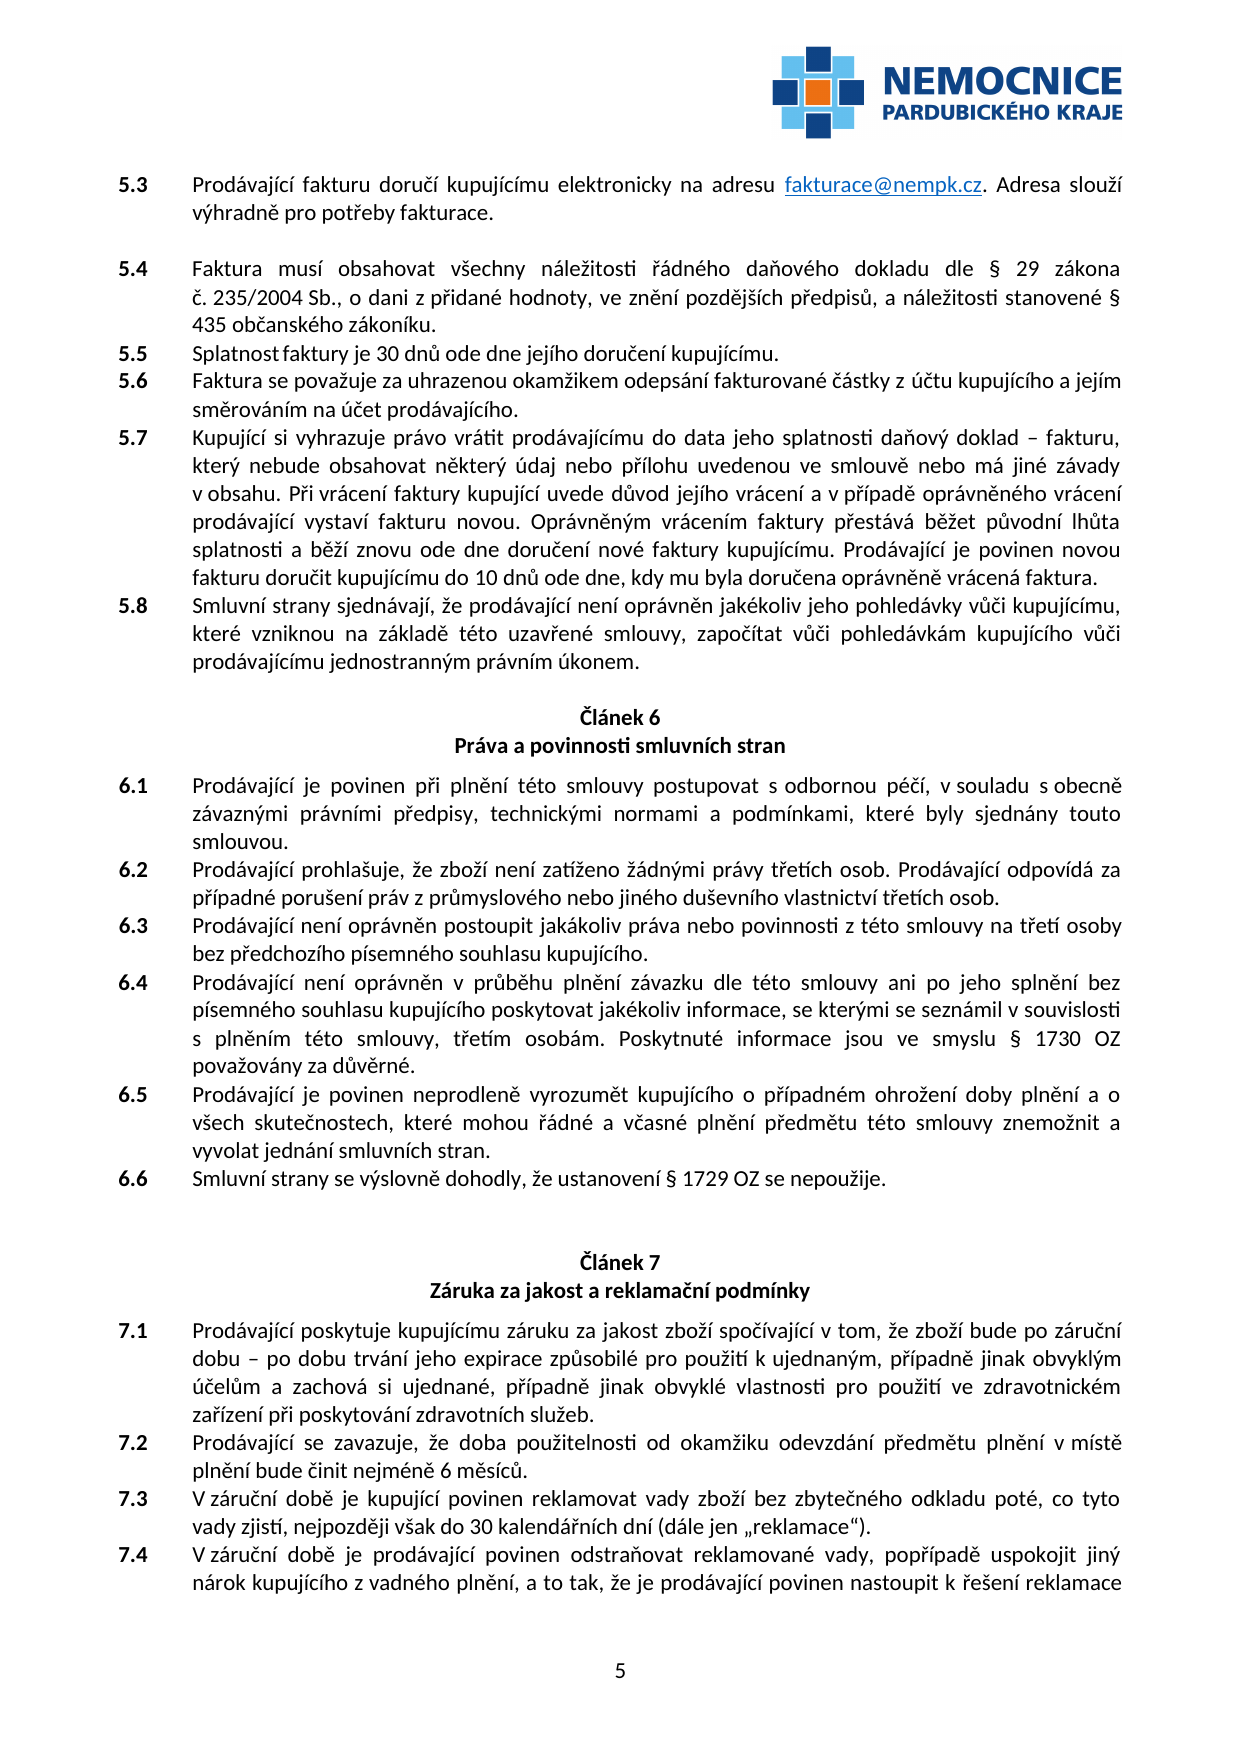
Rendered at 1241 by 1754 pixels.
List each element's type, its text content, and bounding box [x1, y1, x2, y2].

text 6.2 Prodávající prohlašuje, že zboží není zatíženo žádnými právy třetích osob. Prodávající odpovídá za případné porušení práv z průmyslového nebo jiného duševního vlastnictví třetích osob. [118, 856, 1122, 912]
text 6.1 Prodávající je povinen při plnění této smlouvy postupovat s odbornou péčí, v souladu s obecně závaznými právními předpisy, technickými normami a podmínkami, které byly sjednány touto smlouvou. [118, 771, 1122, 856]
text 7.2 Prodávající se zavazuje, že doba použitelnosti od okamžiku odevzdání předmětu plnění v místě plnění bude činit nejméně 6 měsíců. [118, 1428, 1122, 1484]
text Článek 6 [118, 703, 1122, 731]
text 5.6 Faktura se považuje za uhrazenou okamžikem odepsání fakturované částky z účtu kupujícího a jejím směrováním na účet prodávajícího. [118, 367, 1122, 423]
text 6.6 Smluvní strany se výslovně dohodly, že ustanovení § 1729 OZ se nepoužije. [118, 1164, 1122, 1192]
text 5.7 Kupující si vyhrazuje právo vrátit prodávajícímu do data jeho splatnosti daňový doklad – fakturu, který nebude obsahovat některý údaj nebo přílohu uvedenou ve smlouvě nebo má jiné závady v obsahu. Při vrácení faktury kupující uvede důvod jejího vrácení a v případě oprávněného vrácení prodávající vystaví fakturu novou. Oprávněným vrácením faktury přestává běžet původní lhůta splatnosti a běží znovu ode dne doručení nové faktury kupujícímu. Prodávající je povinen novou fakturu doručit kupujícímu do 10 dnů ode dne, kdy mu byla doručena oprávněně vrácená faktura. [118, 423, 1122, 591]
text 6.3 Prodávající není oprávněn postoupit jakákoliv práva nebo povinnosti z této smlouvy na třetí osoby bez předchozího písemného souhlasu kupujícího. [118, 912, 1122, 968]
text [118, 1541, 1122, 1597]
text Práva a povinnosti smluvních stran [118, 731, 1122, 759]
text 5.8 Smluvní strany sjednávají, že prodávající není oprávněn jakékoliv jeho pohledávky vůči kupujícímu, které vzniknou na základě této uzavřené smlouvy, započítat vůči pohledávkám kupujícího vůči prodávajícímu jednostranným právním úkonem. [118, 591, 1122, 675]
text 5.3 Prodávající fakturu doručí kupujícímu elektronicky na adresu fakturace@nempk.cz. Adresa slouží výhradně pro potřeby fakturace. [118, 171, 1122, 227]
text 7.3 V záruční době je kupující povinen reklamovat vady zboží bez zbytečného odkladu poté, co tyto vady zjistí, nejpozději však do 30 kalendářních dní (dále jen „reklamace“). [118, 1484, 1122, 1541]
text 7.1 Prodávající poskytuje kupujícímu záruku za jakost zboží spočívající v tom, že zboží bude po záruční dobu – po dobu trvání jeho expirace způsobilé pro použití k ujednaným, případně jinak obvyklým účelům a zachová si ujednané, případně jinak obvyklé vlastnosti pro použití ve zdravotnickém zařízení při poskytování zdravotních služeb. [118, 1316, 1122, 1428]
text 5.4 Faktura musí obsahovat všechny náležitosti řádného daňového dokladu dle § 29 zákona č. 235/2004 Sb., o dani z přidané hodnoty, ve znění pozdějších předpisů, a náležitosti stanovené § 435 občanského zákoníku. [118, 254, 1122, 339]
text Článek 7 [118, 1248, 1122, 1276]
text 6.4 Prodávající není oprávněn v průběhu plnění závazku dle této smlouvy ani po jeho splnění bez písemného souhlasu kupujícího poskytovat jakékoliv informace, se kterými se seznámil v souvislosti s plněním této smlouvy, třetím osobám. Poskytnuté informace jsou ve smyslu § 1730 OZ považovány za důvěrné. [118, 968, 1122, 1080]
picture [771, 45, 1123, 140]
text 6.5 Prodávající je povinen neprodleně vyrozumět kupujícího o případném ohrožení doby plnění a o všech skutečnostech, které mohou řádné a včasné plnění předmětu této smlouvy znemožnit a vyvolat jednání smluvních stran. [118, 1080, 1122, 1164]
text 5.5 Splatnost faktury je 30 dnů ode dne jejího doručení kupujícímu. [118, 339, 1122, 367]
text Záruka za jakost a reklamační podmínky [118, 1276, 1122, 1304]
